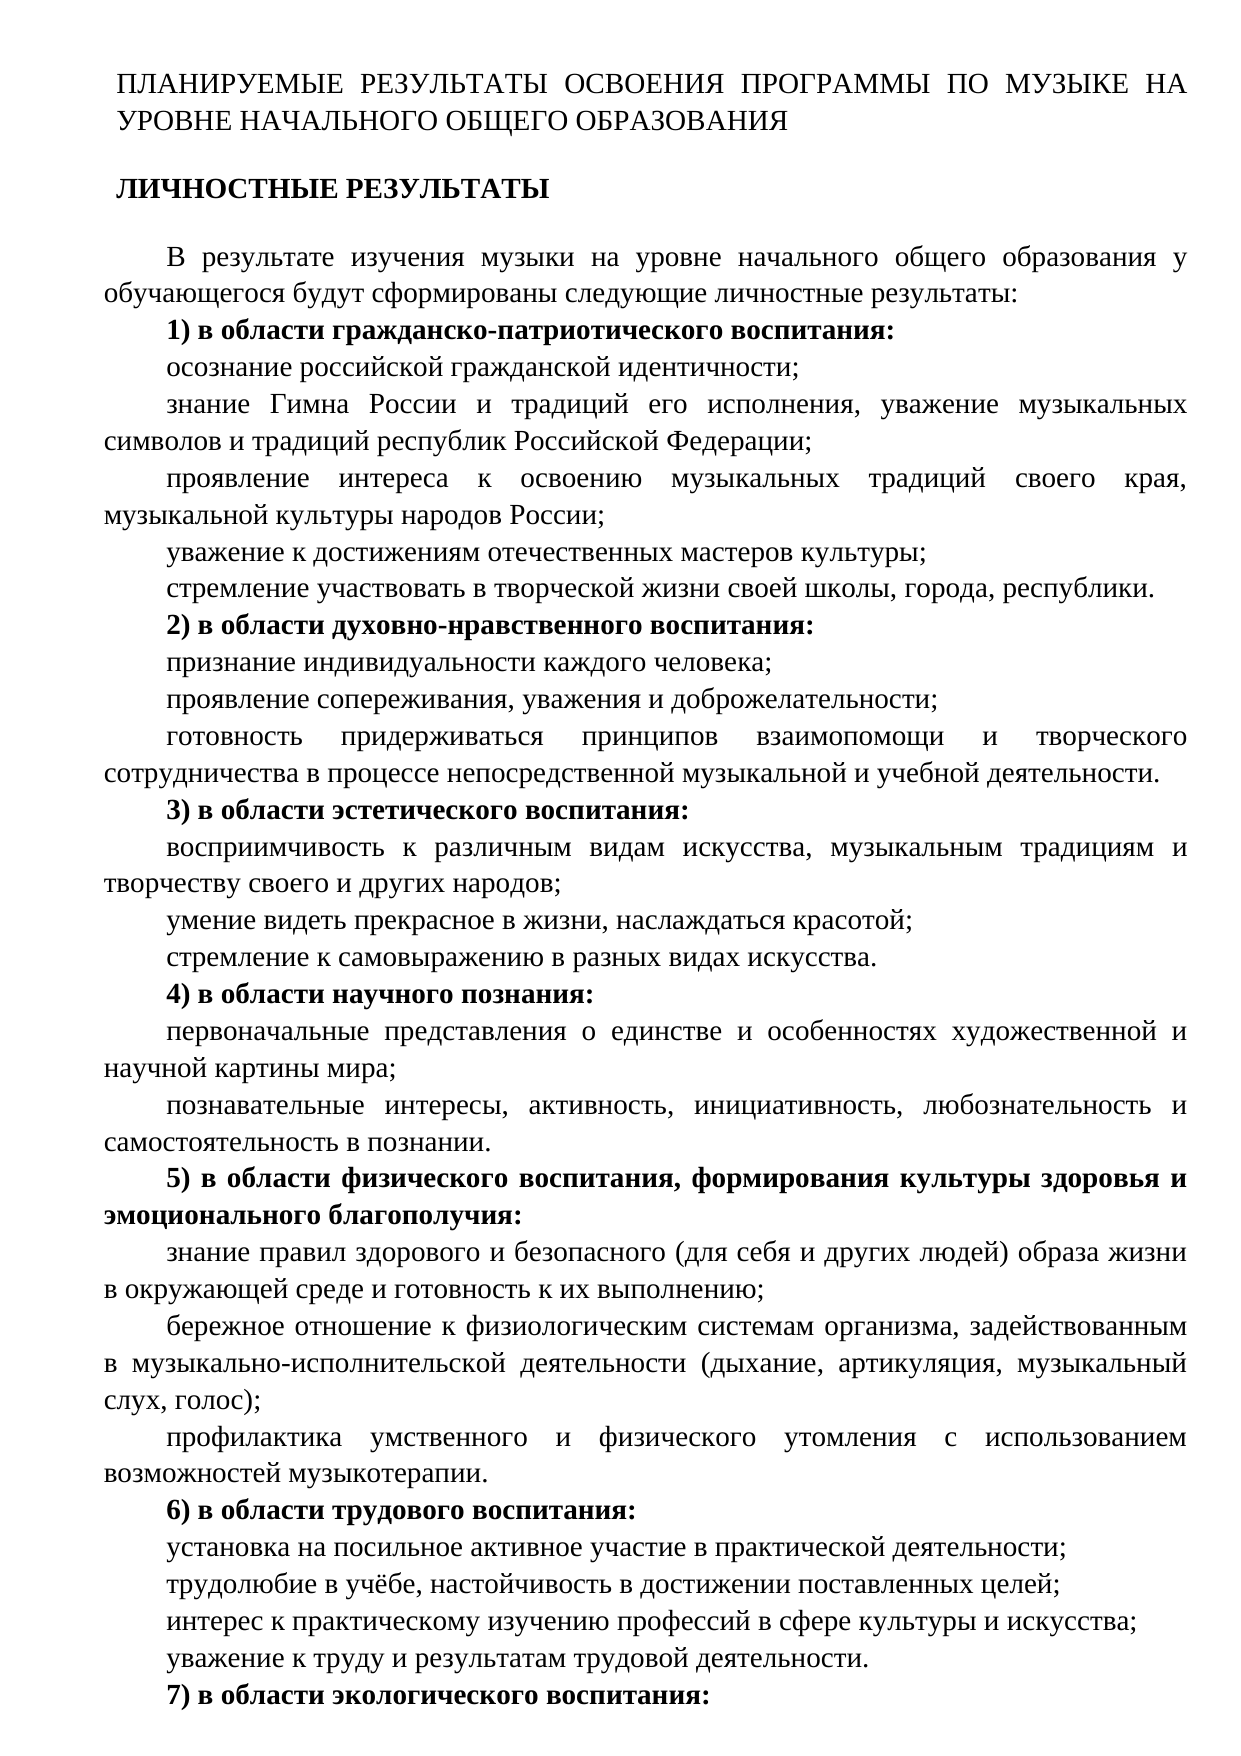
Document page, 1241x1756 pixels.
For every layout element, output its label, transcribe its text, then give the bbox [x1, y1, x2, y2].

text первоначальные представления о единстве и особенностях художественной и научной картины мира; [103, 1013, 1188, 1083]
text проявление интереса к освоению музыкальных традиций своего края, музыкальной культуры народов России; [103, 460, 1188, 530]
text готовность придерживаться принципов взаимопомощи и творческого сотрудничества в процессе непосредственной музыкальной и учебной деятельности. [103, 718, 1188, 788]
text трудолюбие в учёбе, настойчивость в достижении поставленных целей; [103, 1566, 1188, 1600]
text уважение к достижениям отечественных мастеров культуры; [103, 534, 1188, 567]
text профилактика умственного и физического утомления с использованием возможностей музыкотерапии. [103, 1419, 1188, 1489]
text ПЛАНИРУЕМЫЕ РЕЗУЛЬТАТЫ ОСВОЕНИЯ ПРОГРАММЫ ПО МУЗЫКЕ НА УРОВНЕ НАЧАЛЬНОГО ОБЩЕГО ОБРАЗОВАНИЯ [116, 67, 1188, 137]
text интерес к практическому изучению профессий в сфере культуры и искусства; [103, 1603, 1188, 1637]
text 7) в области экологического воспитания: [103, 1677, 1188, 1710]
text 1) в области гражданско-патриотического воспитания: [103, 312, 1188, 346]
text 6) в области трудового воспитания: [103, 1492, 1188, 1526]
text знание Гимна России и традиций его исполнения, уважение музыкальных символов и традиций республик Российской Федерации; [103, 386, 1188, 457]
text стремление к самовыражению в разных видах искусства. [103, 939, 1188, 973]
text бережное отношение к физиологическим системам организма, задействованным в музыкально-исполнительской деятельности (дыхание, артикуляция, музыкальный слух, голос); [103, 1308, 1188, 1415]
text установка на посильное активное участие в практической деятельности; [103, 1529, 1188, 1563]
text проявление сопереживания, уважения и доброжелательности; [103, 681, 1188, 715]
text осознание российской гражданской идентичности; [103, 349, 1188, 383]
text умение видеть прекрасное в жизни, наслаждаться красотой; [103, 902, 1188, 936]
text 3) в области эстетического воспитания: [103, 792, 1188, 825]
text признание индивидуальности каждого человека; [103, 644, 1188, 678]
text ЛИЧНОСТНЫЕ РЕЗУЛЬТАТЫ [116, 171, 1188, 205]
text познавательные интересы, активность, инициативность, любознательность и самостоятельность в познании. [103, 1087, 1188, 1157]
text восприимчивость к различным видам искусства, музыкальным традициям и творчеству своего и других народов; [103, 829, 1188, 899]
text В результате изучения музыки на уровне начального общего образования у обучающегося будут сформированы следующие личностные результаты: [103, 239, 1188, 309]
text 2) в области духовно-нравственного воспитания: [103, 607, 1188, 641]
text стремление участвовать в творческой жизни своей школы, города, республики. [103, 571, 1188, 604]
text уважение к труду и результатам трудовой деятельности. [103, 1640, 1188, 1673]
text 4) в области научного познания: [103, 976, 1188, 1010]
text знание правил здорового и безопасного (для себя и других людей) образа жизни в окружающей среде и готовность к их выполнению; [103, 1234, 1188, 1305]
text 5) в области физического воспитания, формирования культуры здоровья и эмоционального благополучия: [103, 1161, 1188, 1231]
